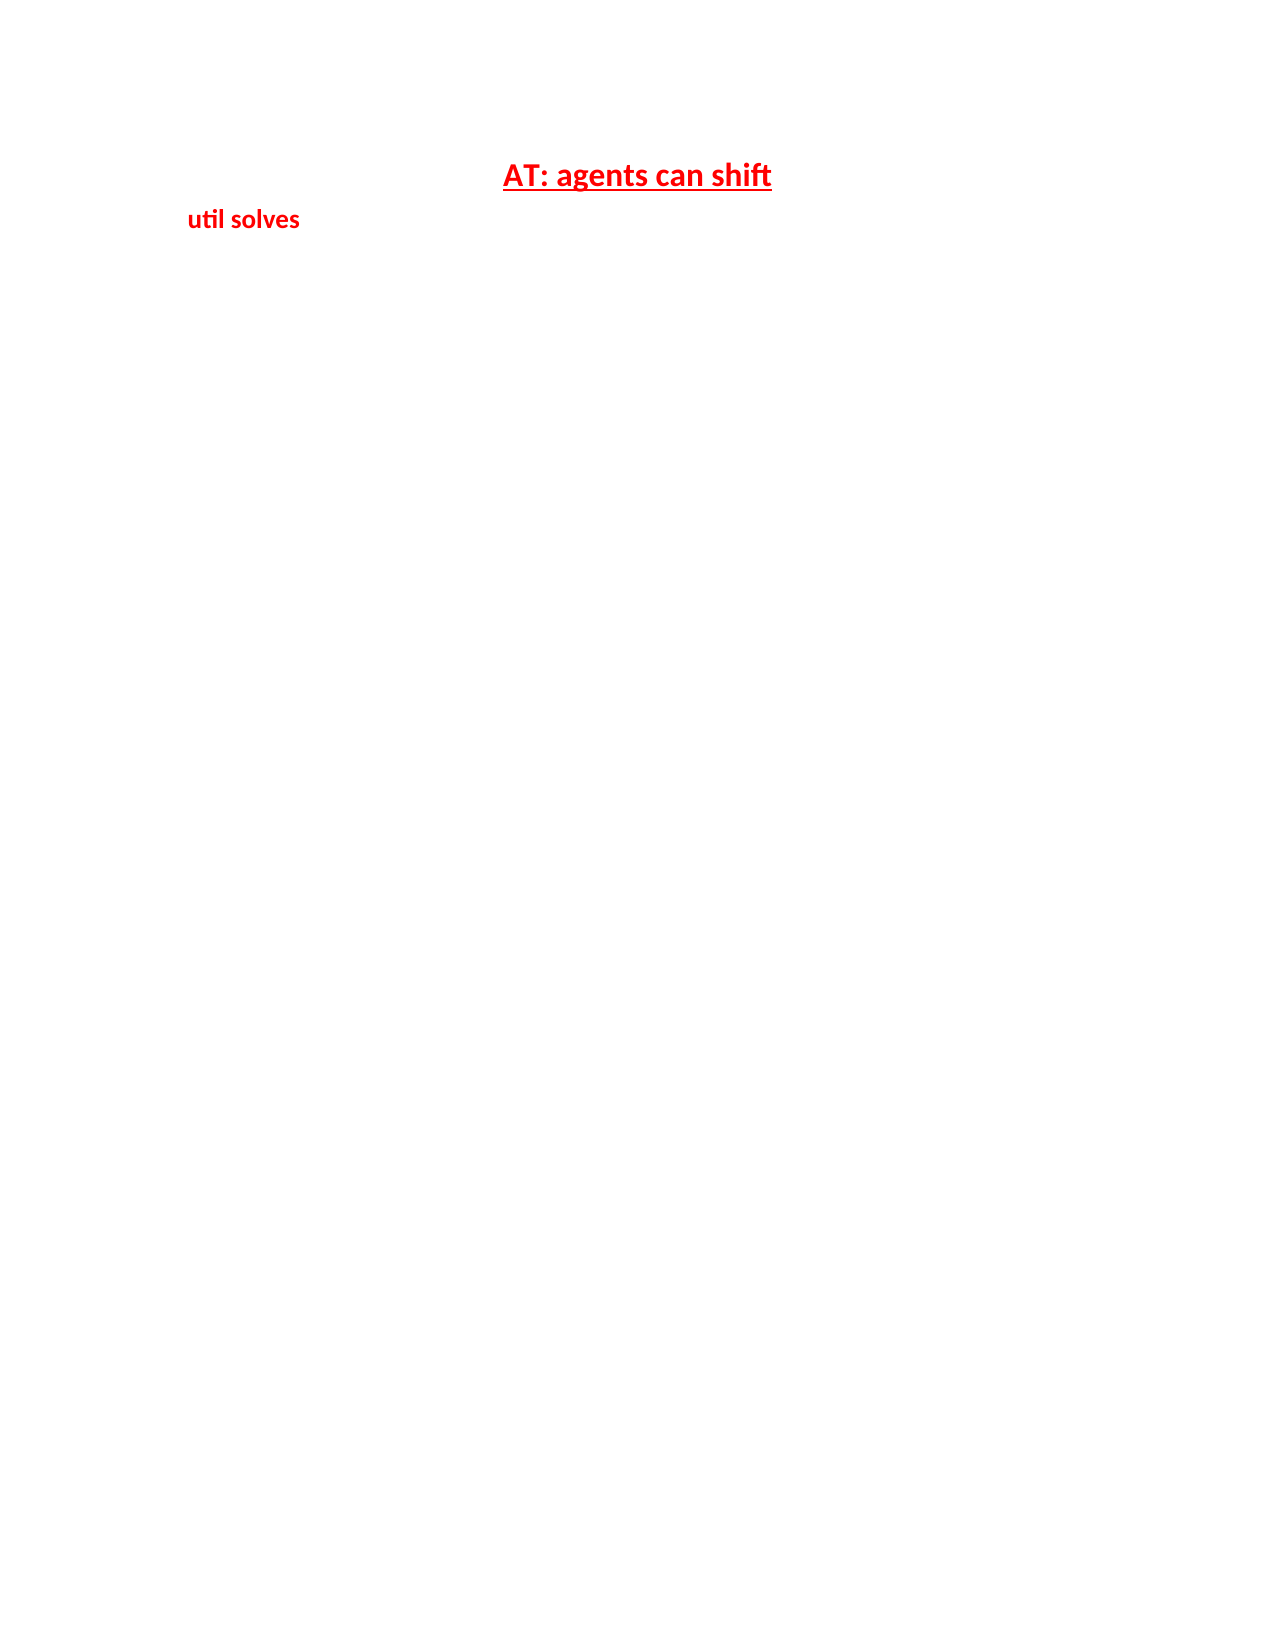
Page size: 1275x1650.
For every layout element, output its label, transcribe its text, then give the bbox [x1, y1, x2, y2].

subtitle AT: agents can shift [187, 154, 1087, 195]
subtitle util solves [187, 202, 1087, 235]
